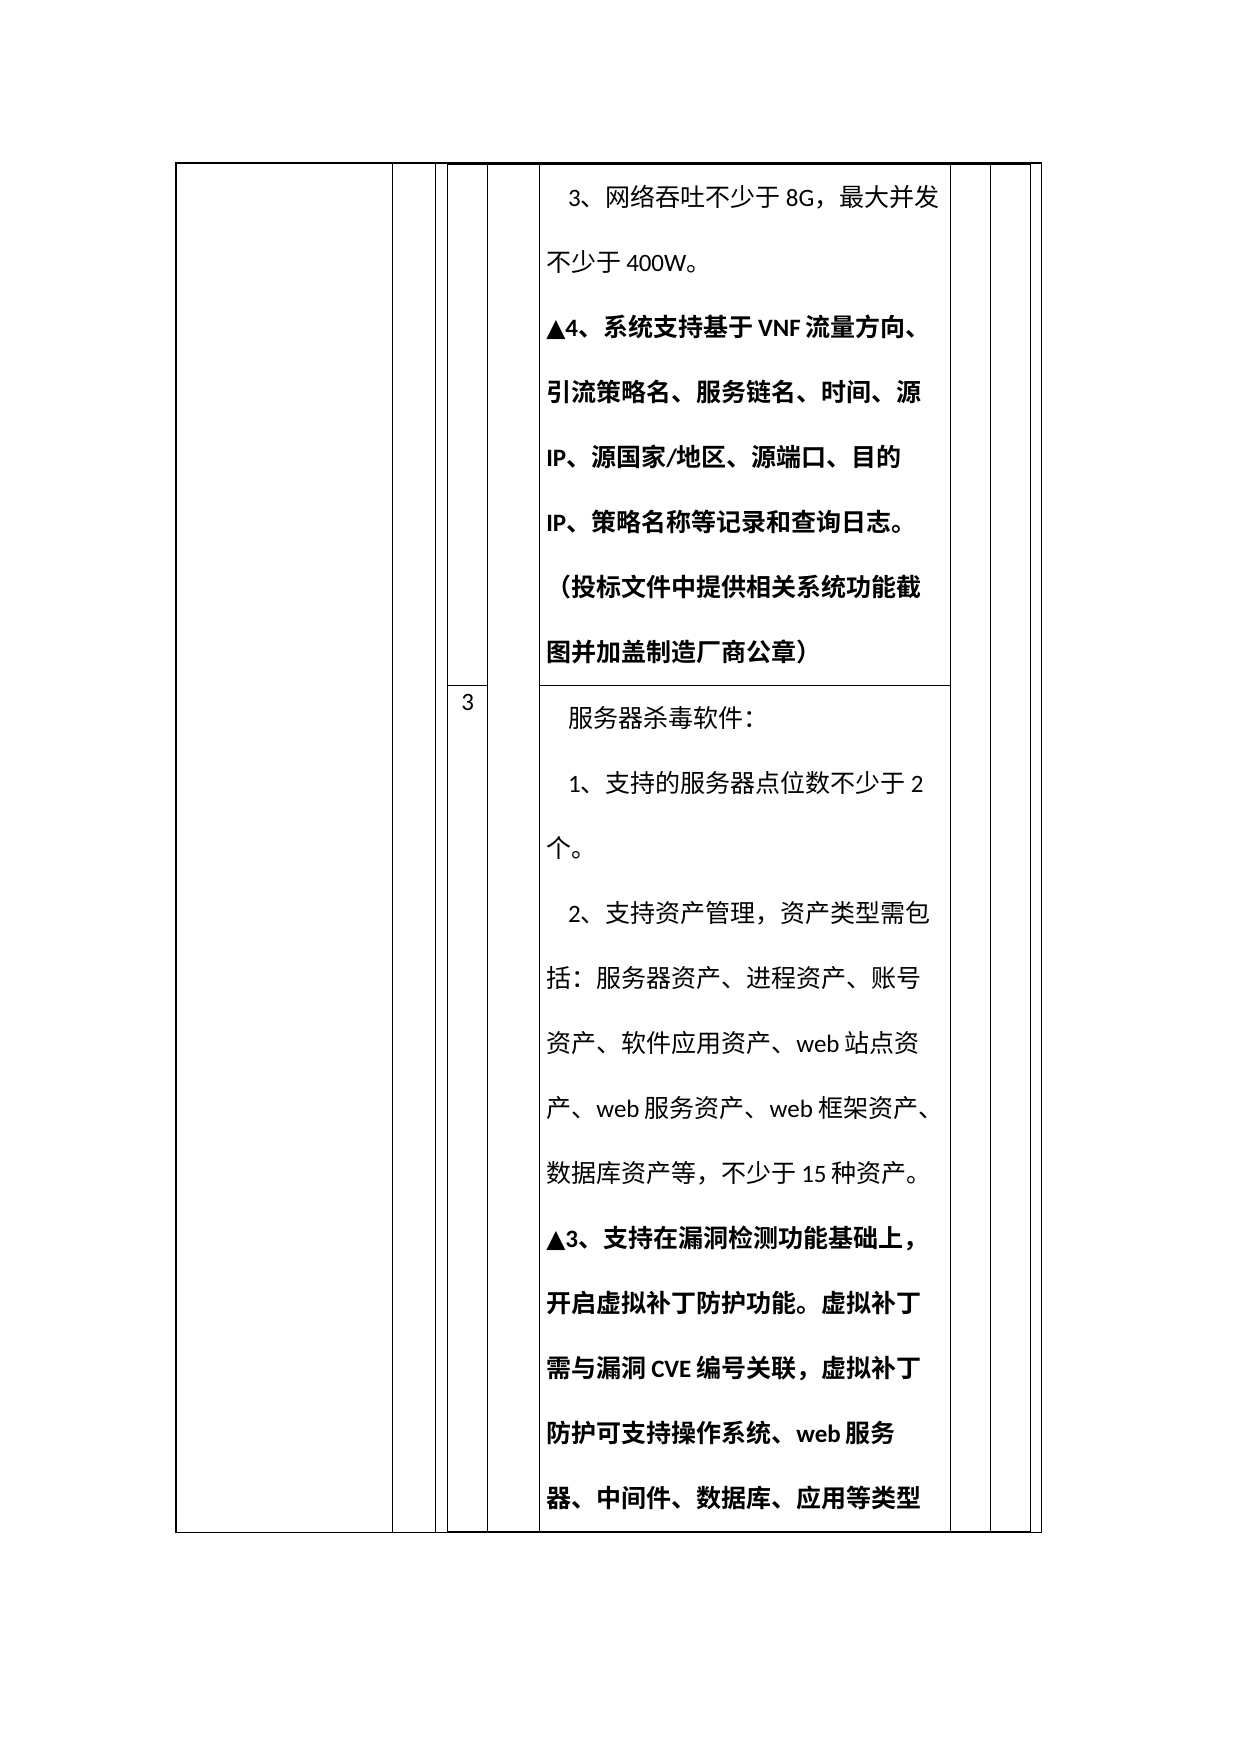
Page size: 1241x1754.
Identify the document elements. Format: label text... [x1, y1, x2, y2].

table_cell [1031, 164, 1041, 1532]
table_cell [540, 686, 950, 1531]
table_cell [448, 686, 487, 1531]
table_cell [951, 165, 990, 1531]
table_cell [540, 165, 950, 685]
table_cell 1 [393, 164, 435, 1532]
table_cell [177, 164, 392, 1532]
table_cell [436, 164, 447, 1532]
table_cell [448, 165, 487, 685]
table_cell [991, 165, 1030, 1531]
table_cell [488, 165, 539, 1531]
